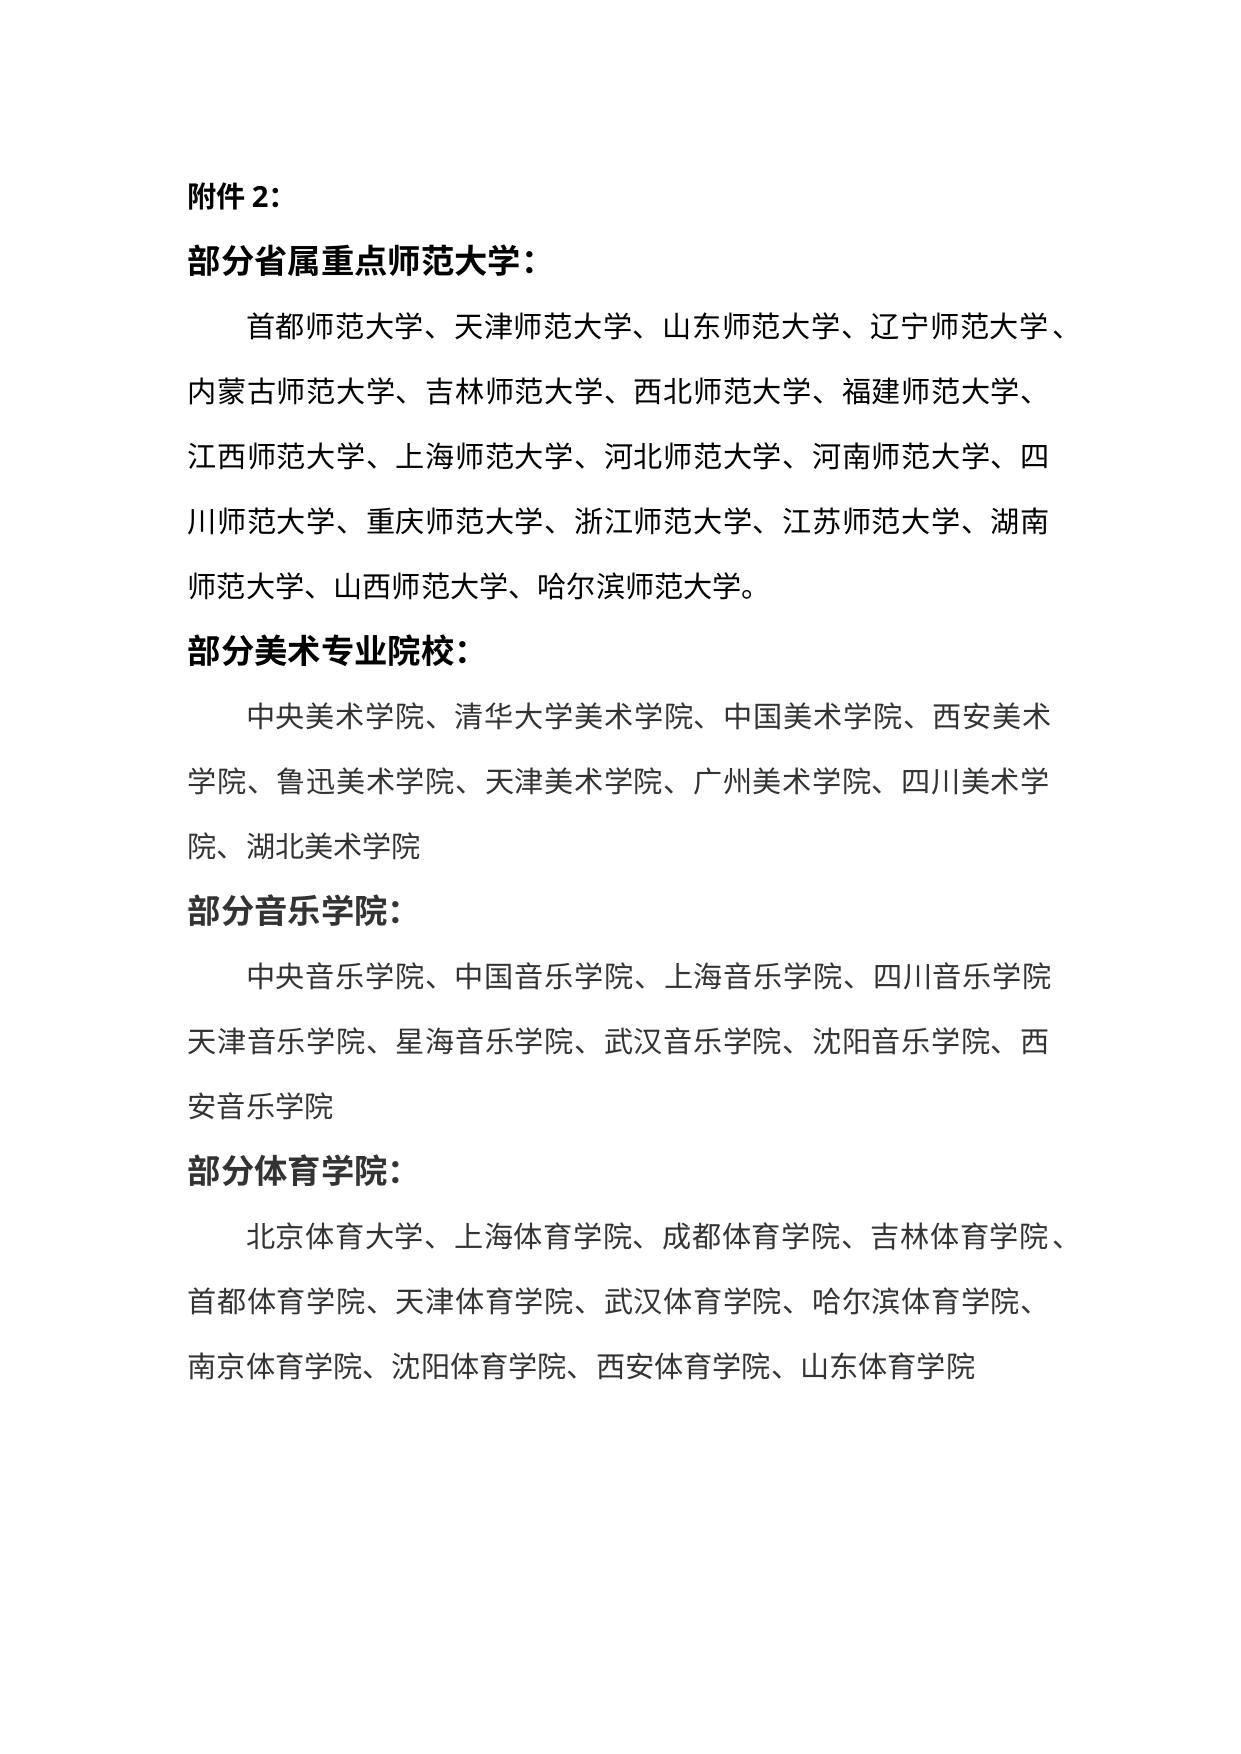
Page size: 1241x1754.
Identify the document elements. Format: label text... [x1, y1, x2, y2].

text 附件2： [187, 162, 1053, 227]
text 部分音乐学院： [187, 877, 1053, 942]
text 中央音乐学院、中国音乐学院、上海音乐学院、四川音乐学院天津音乐学院、星海音乐学院、武汉音乐学院、沈阳音乐学院、西安音乐学院 [187, 942, 1053, 1137]
text 部分省属重点师范大学： [187, 227, 1053, 292]
text 部分体育学院： [187, 1137, 1053, 1202]
text 北京体育大学、上海体育学院、成都体育学院、吉林体育学院、首都体育学院、天津体育学院、武汉体育学院、哈尔滨体育学院、南京体育学院、沈阳体育学院、西安体育学院、山东体育学院 [187, 1202, 1053, 1397]
text 部分美术专业院校： [187, 617, 1053, 682]
text 首都师范大学、天津师范大学、山东师范大学、辽宁师范大学、内蒙古师范大学、吉林师范大学、西北师范大学、福建师范大学、江西师范大学、上海师范大学、河北师范大学、河南师范大学、四川师范大学、重庆师范大学、浙江师范大学、江苏师范大学、湖南师范大学、山西师范大学、哈尔滨师范大学。 [187, 292, 1053, 617]
text 中央美术学院、清华大学美术学院、中国美术学院、西安美术学院、鲁迅美术学院、天津美术学院、广州美术学院、四川美术学院、湖北美术学院 [187, 682, 1053, 877]
